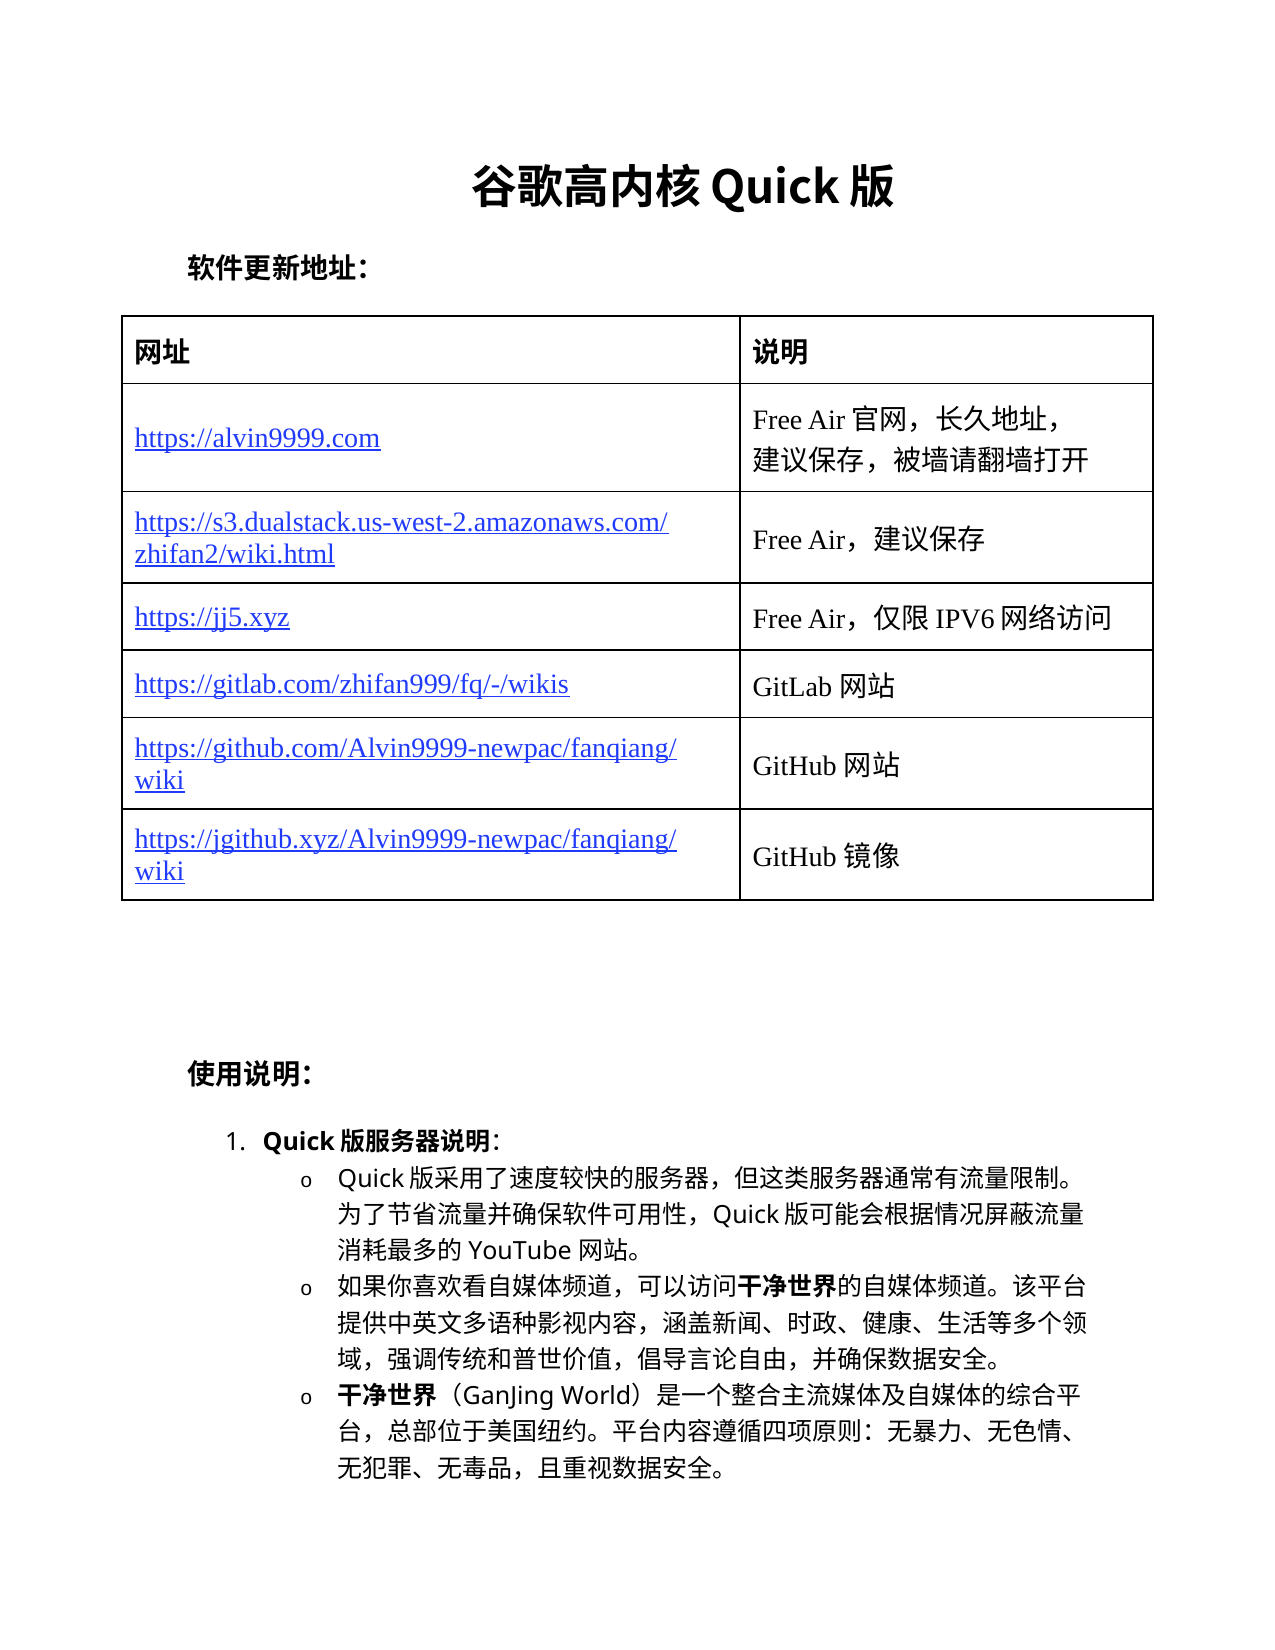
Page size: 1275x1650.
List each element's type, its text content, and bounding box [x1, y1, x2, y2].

list 如果你喜欢看自媒体频道，可以访问干净世界的自媒体频道。该平台提供中英文多语种影视内容，涵盖新闻、时政、健康、生活等多个领域，强调传统和普世价值，倡导言论自由，并确保数据安全。 [300, 1267, 1087, 1376]
table_cell GitHub 网站 [741, 718, 1152, 808]
list Quick版采用了速度较快的服务器，但这类服务器通常有流量限制。为了节省流量并确保软件可用性，Quick版可能会根据情况屏蔽流量消耗最多的 YouTube 网站。 [300, 1158, 1087, 1267]
list 干净世界（GanJing World）是一个整合主流媒体及自媒体的综合平台，总部位于美国纽约。平台内容遵循四项原则：无暴力、无色情、无犯罪、无毒品，且重视数据安全。 [300, 1376, 1087, 1484]
table_cell Free Air，仅限IPV6网络访问 [741, 584, 1152, 649]
text 谷歌高内核Quick版 [187, 150, 1087, 216]
table_cell https://jj5.xyz [123, 584, 739, 649]
subtitle 软件更新地址： [187, 246, 1087, 286]
table_cell https://gitlab.com/zhifan999/fq/-/wikis [123, 651, 739, 717]
text 使用说明： [187, 1052, 1087, 1093]
table_cell Free Air，建议保存 [741, 492, 1152, 582]
table_cell https://s3.dualstack.us-west-2.amazonaws.com/zhifan2/wiki.html [123, 492, 739, 582]
table_cell https://jgithub.xyz/Alvin9999-newpac/fanqiang/wiki [123, 810, 739, 899]
table_cell GitLab 网站 [741, 651, 1152, 717]
table_cell https://github.com/Alvin9999-newpac/fanqiang/wiki [123, 718, 739, 808]
table_cell Free Air官网，长久地址， 建议保存，被墙请翻墙打开 [741, 384, 1152, 491]
table_cell https://alvin9999.com [123, 384, 739, 491]
table_header 说明 [741, 317, 1152, 383]
table_header 网址 [123, 317, 739, 383]
table_cell GitHub 镜像 [741, 810, 1152, 899]
list Quick版服务器说明： [225, 1122, 1087, 1158]
